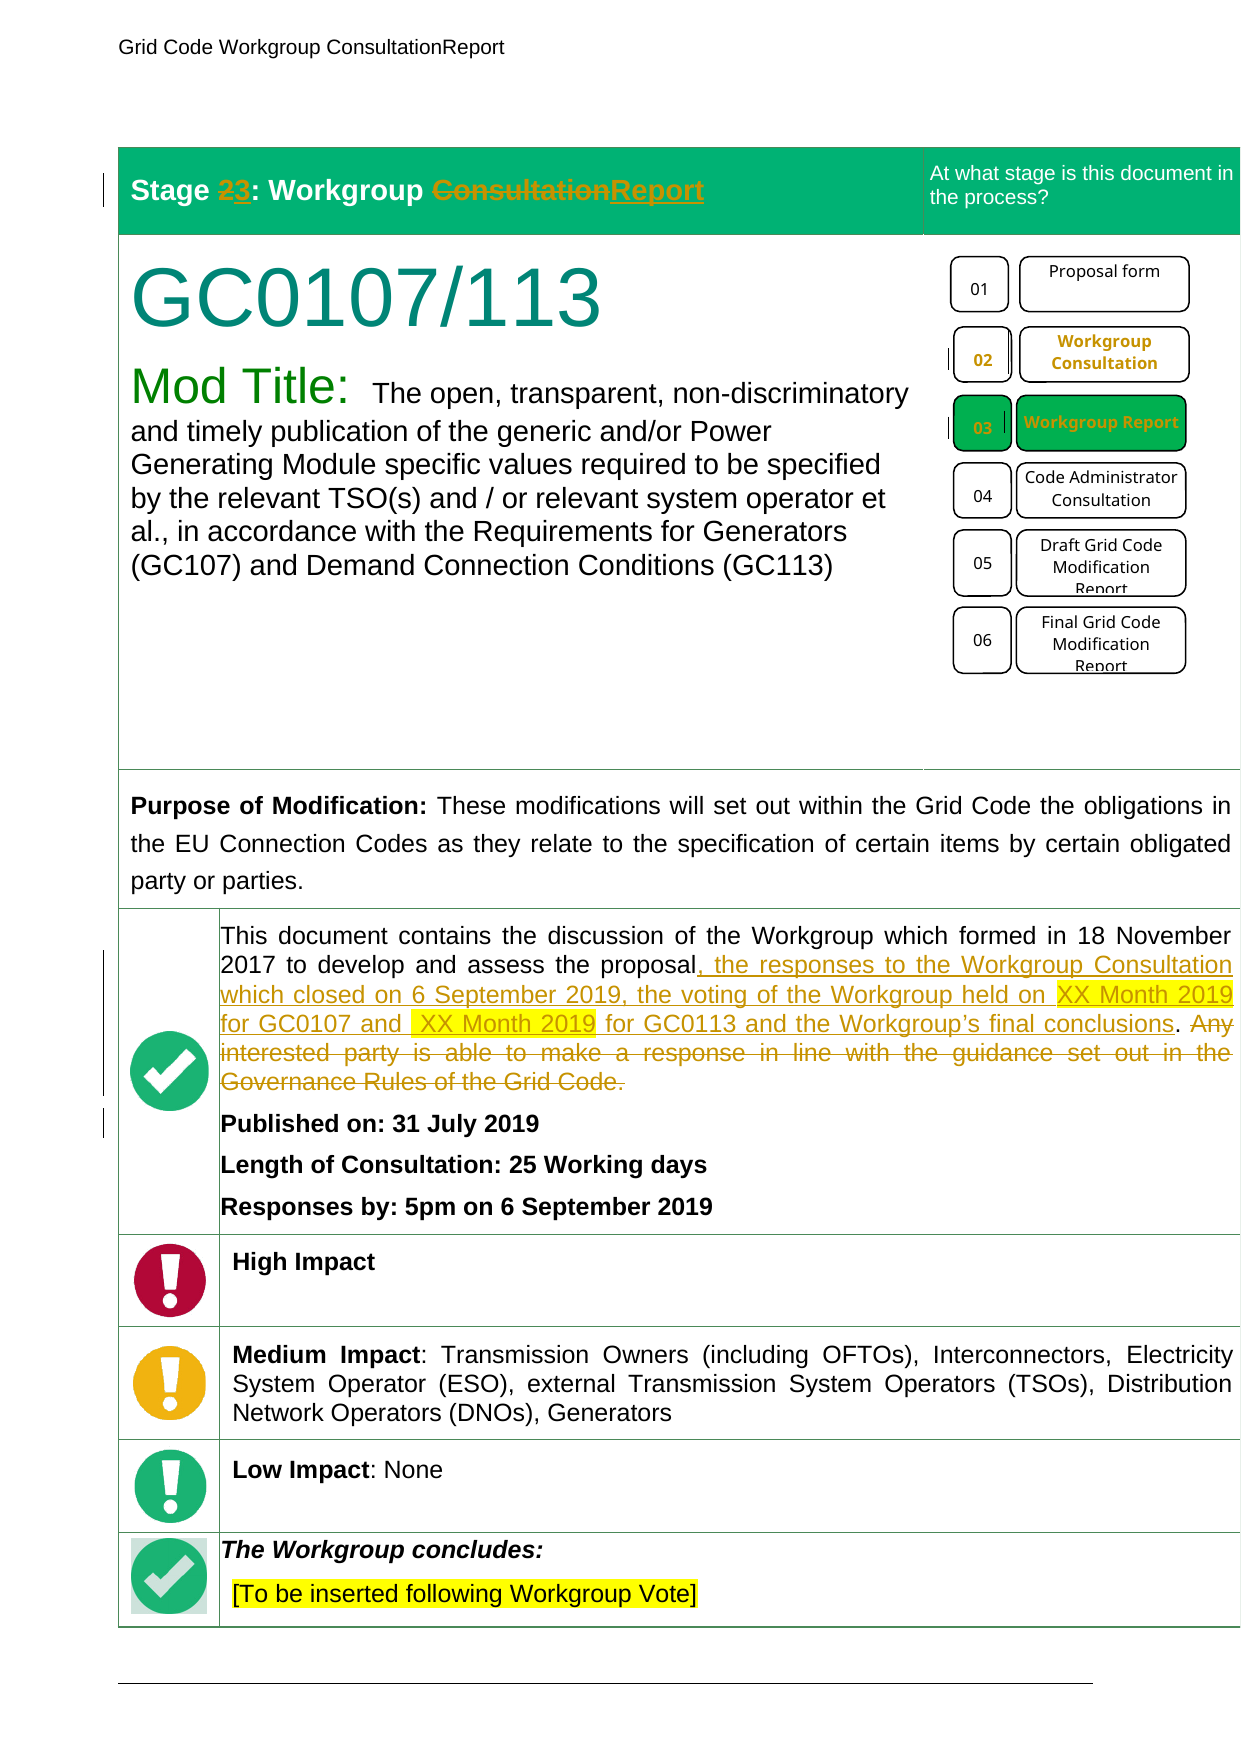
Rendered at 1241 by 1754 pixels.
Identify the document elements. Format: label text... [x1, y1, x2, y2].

table_cell Low Impact: None [220, 1440, 1240, 1532]
table_header Stage : Workgroup [119, 148, 923, 234]
table_cell [119, 1440, 219, 1532]
picture [130, 1240, 209, 1320]
table_cell This document contains the discussion of the Workgroup which formed in 18 November 2017 to develop and assess the proposal. [220, 909, 1240, 1233]
table_cell Purpose of Modification: These modifications will set out within the Grid Code the obligations in the EU Connection Codes as they relate to the specification of certain items by certain obligated party or parties. [119, 770, 1240, 907]
picture [131, 1538, 207, 1614]
table_cell [119, 1533, 219, 1626]
table_cell [220, 1533, 1240, 1626]
table_cell [924, 235, 1240, 769]
table_cell Medium Impact: Transmission Owners (including OFTOs), Interconnectors, Electricity System Operator (ESO), external Transmission System Operators (TSOs), Distribution Network Operators (DNOs), Generators [220, 1327, 1240, 1439]
picture [130, 1446, 209, 1526]
table_header At what stage is this document in the process? [924, 148, 1240, 234]
table_cell [119, 909, 219, 1233]
picture [133, 1346, 206, 1420]
table_cell High Impact [220, 1235, 1240, 1326]
table_cell [119, 1327, 219, 1439]
picture [130, 1031, 209, 1111]
table_cell GC0107/113 Mod Title: The open, transparent, non-discriminatory and timely publication of the generic and/or Power Generating Module specific values required to be specified by the relevant TSO(s) and / or relevant system operator et al., in accordance with the Requirements for Generators (GC107) and Demand Connection Conditions (GC113) [119, 235, 923, 769]
table_cell [119, 1235, 219, 1326]
